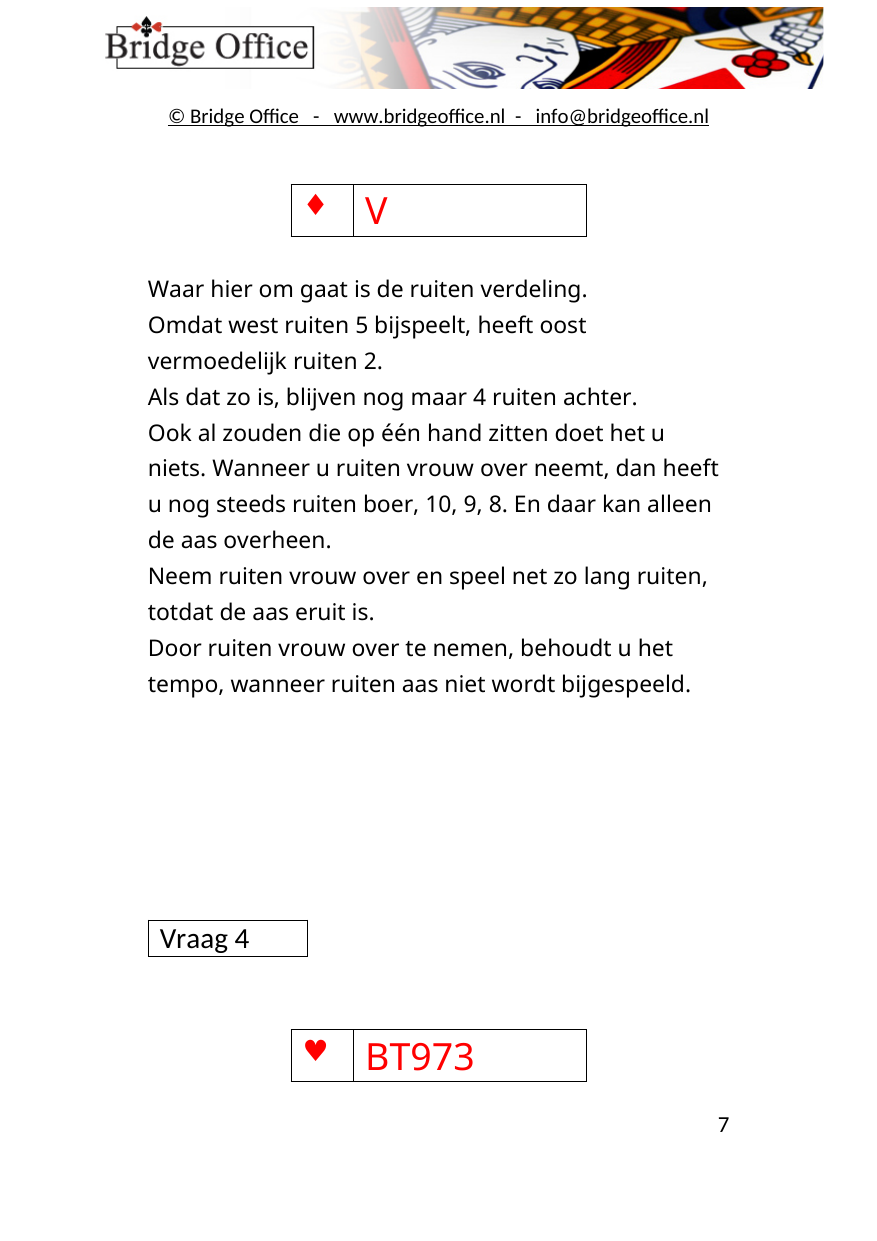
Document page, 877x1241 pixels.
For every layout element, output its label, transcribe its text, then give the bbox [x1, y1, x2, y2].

table_header Vraag 4 [149, 921, 307, 956]
table_header [292, 1030, 353, 1081]
picture [78, 7, 824, 89]
table_header BT973 [354, 1030, 586, 1081]
text Waar hier om gaat is de ruiten verdeling. Omdat west ruiten 5 bijspeelt, heeft oost vermoedelijk ruiten 2. Als dat zo is, blijven nog maar 4 ruiten achter. Ook al zouden die op één hand zitten doet het u niets. Wanneer u ruiten vrouw over neemt, dan heeft u nog steeds ruiten boer, 10, 9, 8. En daar kan alleen de aas overheen. Neem ruiten vrouw over en speel net zo lang ruiten, totdat de aas eruit is. [148, 273, 729, 627]
text Door ruiten vrouw over te nemen, behoudt u het tempo, wanneer ruiten aas niet wordt bijgespeeld. [148, 632, 729, 699]
table_header [292, 185, 353, 236]
table_header V [354, 185, 586, 236]
